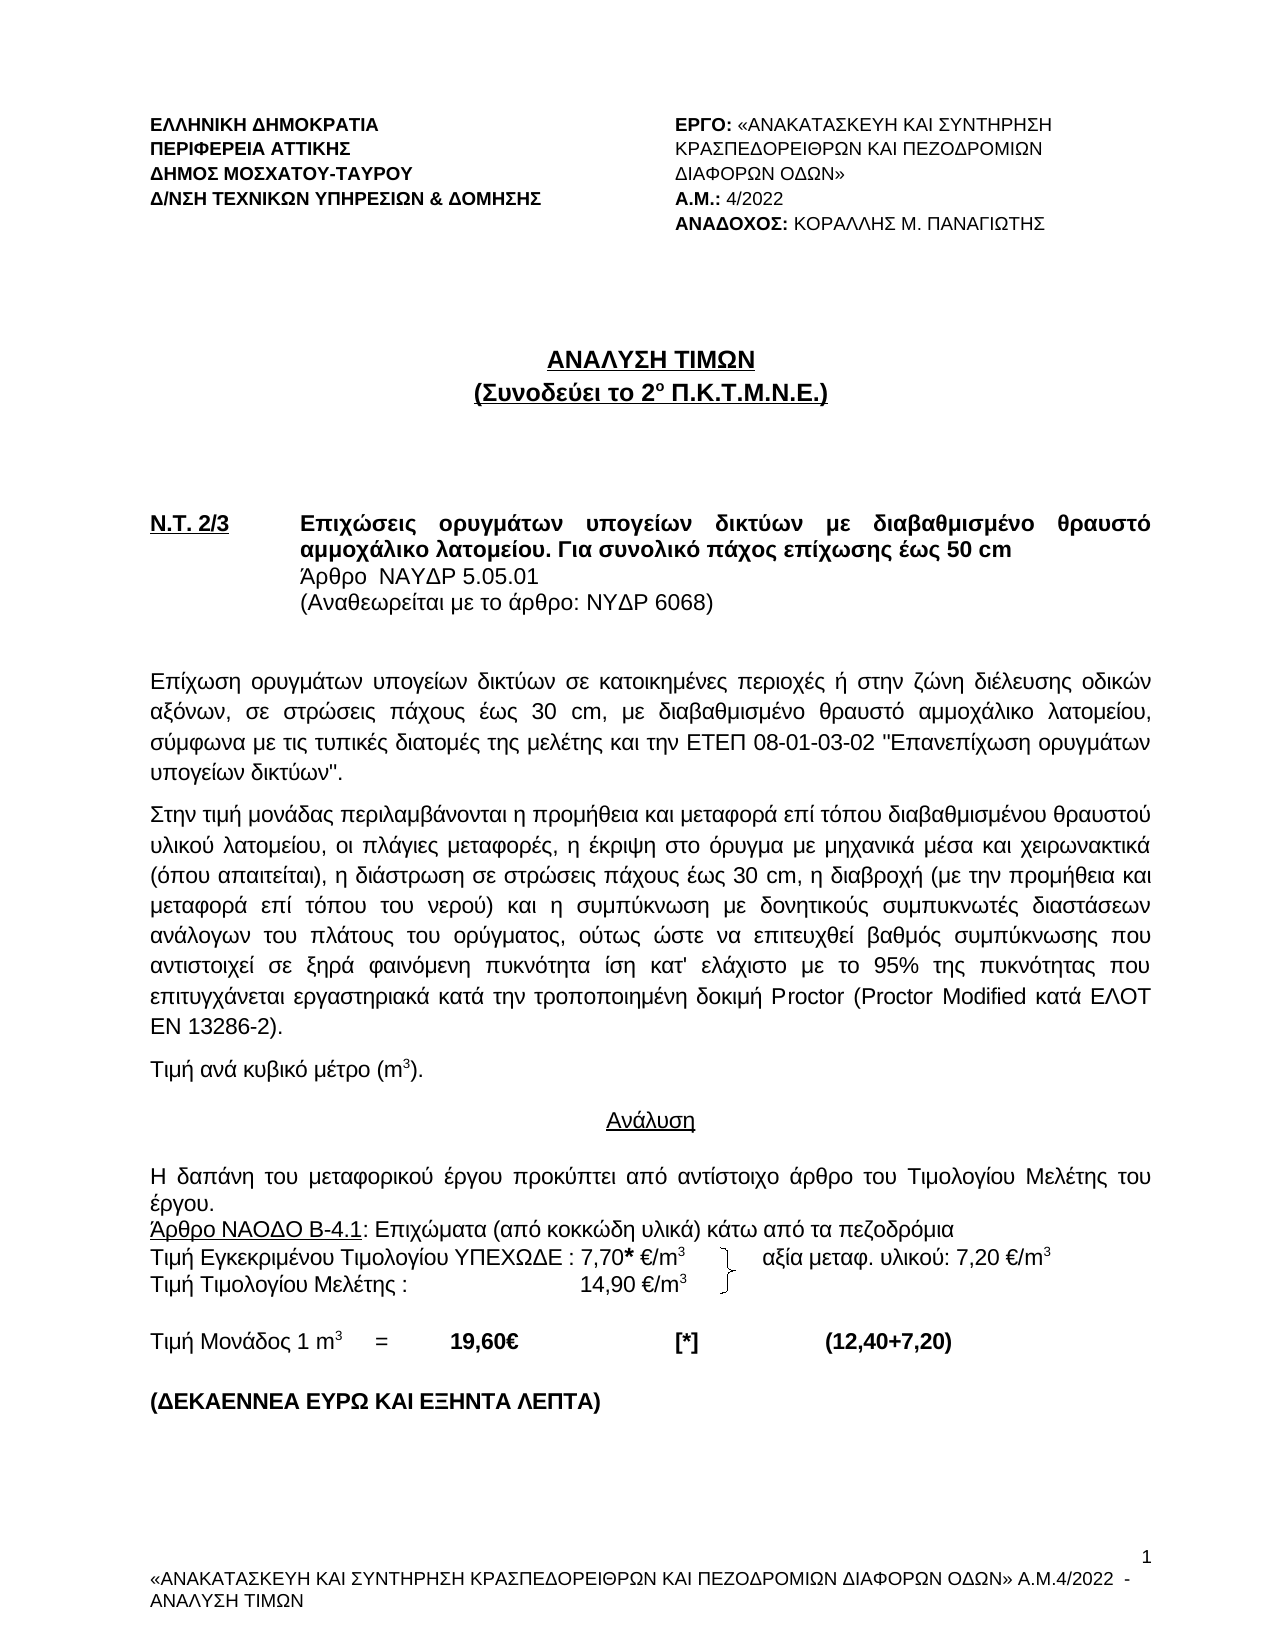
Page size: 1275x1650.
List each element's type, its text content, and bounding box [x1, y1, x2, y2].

text ΑΝΑΛΥΣΗ ΤΙΜΩΝ [150, 345, 1152, 374]
text Τιμή ανά κυβικό μέτρο (m3). [150, 1056, 1152, 1082]
text ΔΗΜΟΣ ΜΟΣΧΑΤΟΥ-ΤΑΥΡΟΥ ΔΙΑΦΟΡΩΝ ΟΔΩΝ» [150, 163, 1152, 184]
list (Αναθεωρείται με το άρθρο: ΝΥΔΡ 6068) [225, 589, 1152, 615]
text Τιμή Μονάδος 1 m3 = 19,60€ [*] (12,40+7,20) [150, 1328, 1152, 1354]
text (ΔΕΚΑΕΝΝΕΑ ΕΥΡΩ ΚΑΙ ΕΞΗΝΤΑ ΛΕΠΤΑ) [150, 1388, 1152, 1414]
text ΕΛΛΗΝΙΚΗ ΔΗΜΟΚΡΑΤΙΑ ΕΡΓΟ: «ΑΝΑΚΑΤΑΣΚΕΥΗ ΚΑΙ ΣΥΝΤΗΡΗΣΗ [150, 113, 1152, 135]
text Άρθρο ΝΑΟΔΟ Β-4.1: Επιχώματα (από κοκκώδη υλικά) κάτω από τα πεζοδρόμια [150, 1216, 1152, 1242]
text Η δαπάνη του μεταφορικού έργου προκύπτει από αντίστοιχο άρθρο του Τιμολογίου Μελέτης του έργου. [150, 1163, 1152, 1216]
text Ν.Τ. 2/3 Επιχώσεις ορυγμάτων υπογείων δικτύων με διαβαθμισμένο θραυστό αμμοχάλικο λατομείου. Για συνολικό πάχος επίχωσης έως 50 cm [150, 510, 1152, 563]
text ΠΕΡΙΦΕΡΕΙΑ ΑΤΤΙΚΗΣ ΚΡΑΣΠΕΔΟΡΕΙΘΡΩΝ ΚΑΙ ΠΕΖΟΔΡΟΜΙΩΝ [150, 138, 1152, 160]
text Επίχωση ορυγμάτων υπογείων δικτύων σε κατοικημένες περιοχές ή στην ζώνη διέλευσης οδικών αξόνων, σε στρώσεις πάχους έως 30 cm, με διαβαθμισμένο θραυστό αμμοχάλικο λατομείου, σύμφωνα με τις τυπικές διατομές της μελέτης και την ΕΤΕΠ 08-01-03-02 ''Επανεπίχωση ορυγμάτων υπογείων δικτύων''. [150, 668, 1152, 785]
text Δ/ΝΣΗ ΤΕΧΝΙΚΩΝ ΥΠΗΡΕΣΙΩΝ & ΔΟΜΗΣΗΣ Α.Μ.: 4/2022 [150, 188, 1152, 209]
text Στην τιμή μονάδας περιλαμβάνονται η προμήθεια και μεταφορά επί τόπου διαβαθμισμένου θραυστού υλικού λατομείου, οι πλάγιες μεταφορές, η έκριψη στο όρυγμα με μηχανικά μέσα και χειρωνακτικά (όπου απαιτείται), η διάστρωση σε στρώσεις πάχους έως 30 cm, η διαβροχή (με την προμήθεια και μεταφορά επί τόπου του νερού) και η συμπύκνωση με δονητικούς συμπυκνωτές διαστάσεων ανάλογων του πλάτους του ορύγματος, ούτως ώστε να επιτευχθεί βαθμός συμπύκνωσης που αντιστοιχεί σε ξηρά φαινόμενη πυκνότητα ίση κατ' ελάχιστο με το 95% της πυκνότητας που επιτυγχάνεται εργαστηριακά κατά την τροποποιημένη δοκιμή Proctor (Proctor Modified κατά ΕΛΟΤ EN 13286-2). [150, 801, 1152, 1039]
text Τιμή Εγκεκριμένου Τιμολογίου ΥΠΕΧΩΔΕ : 7,70* €/m3 αξία μεταφ. υλικού: 7,20 €/m3 [150, 1242, 1152, 1271]
text Τιμή Τιμολογίου Μελέτης : 14,90 €/m3 [150, 1271, 1152, 1297]
text ΑΝΑΔΟΧΟΣ: ΚΟΡΑΛΛΗΣ Μ. ΠΑΝΑΓΙΩΤΗΣ [675, 213, 1152, 234]
text Ανάλυση [150, 1107, 1152, 1133]
text (Συνοδεύει το 2ο Π.Κ.Τ.Μ.Ν.Ε.) [150, 378, 1152, 407]
text Άρθρο ΝΑΥΔΡ 5.05.01 [252, 563, 1152, 589]
